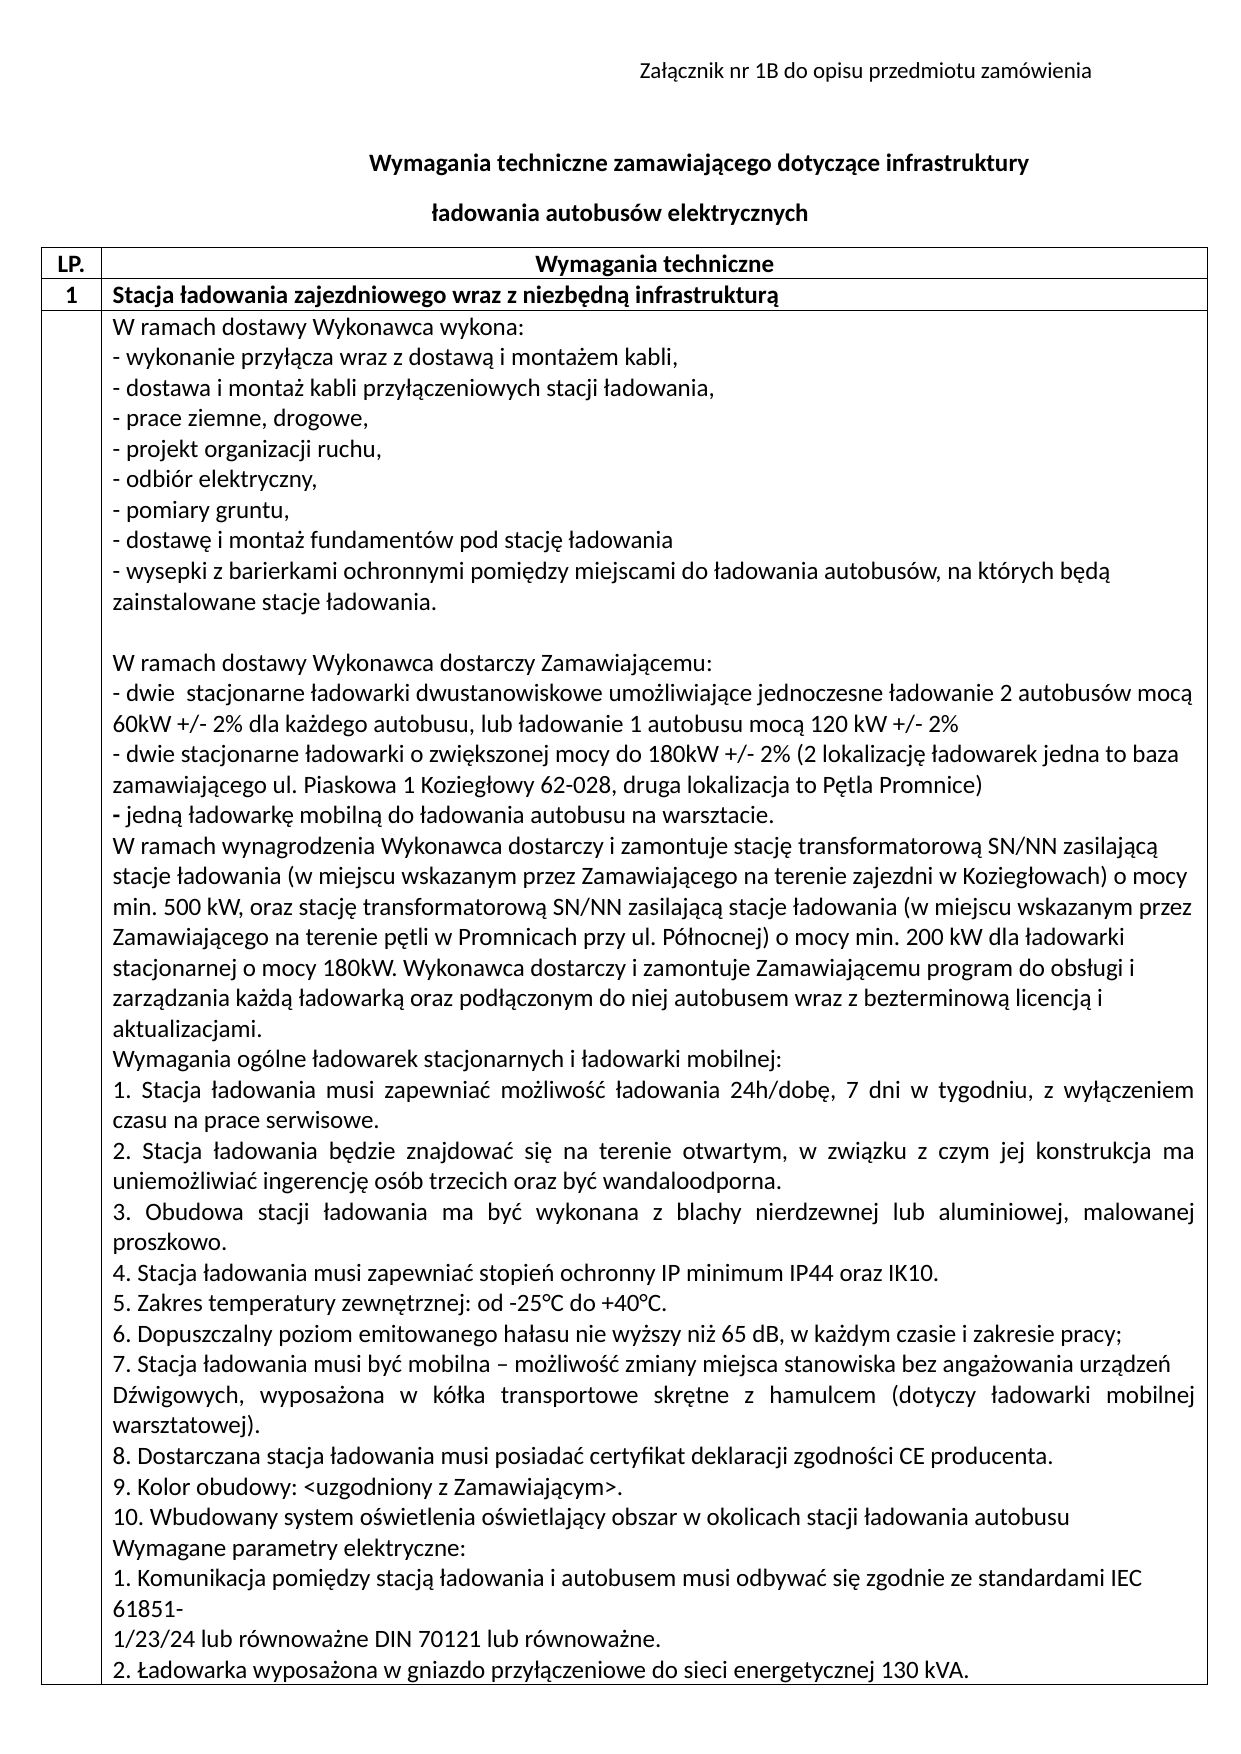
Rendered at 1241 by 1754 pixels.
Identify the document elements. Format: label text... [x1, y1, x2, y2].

text Wymagania techniczne zamawiającego dotyczące infrastruktury [295, 148, 1093, 178]
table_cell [102, 311, 1207, 1684]
table_header Wymagania techniczne [102, 248, 1207, 278]
table_cell Stacja ładowania zajezdniowego wraz z niezbędną infrastrukturą [102, 279, 1207, 310]
table_cell [42, 311, 101, 1684]
table_header LP. [42, 248, 101, 278]
text ładowania autobusów elektrycznych [148, 197, 1093, 228]
table_cell 1 [42, 279, 101, 310]
